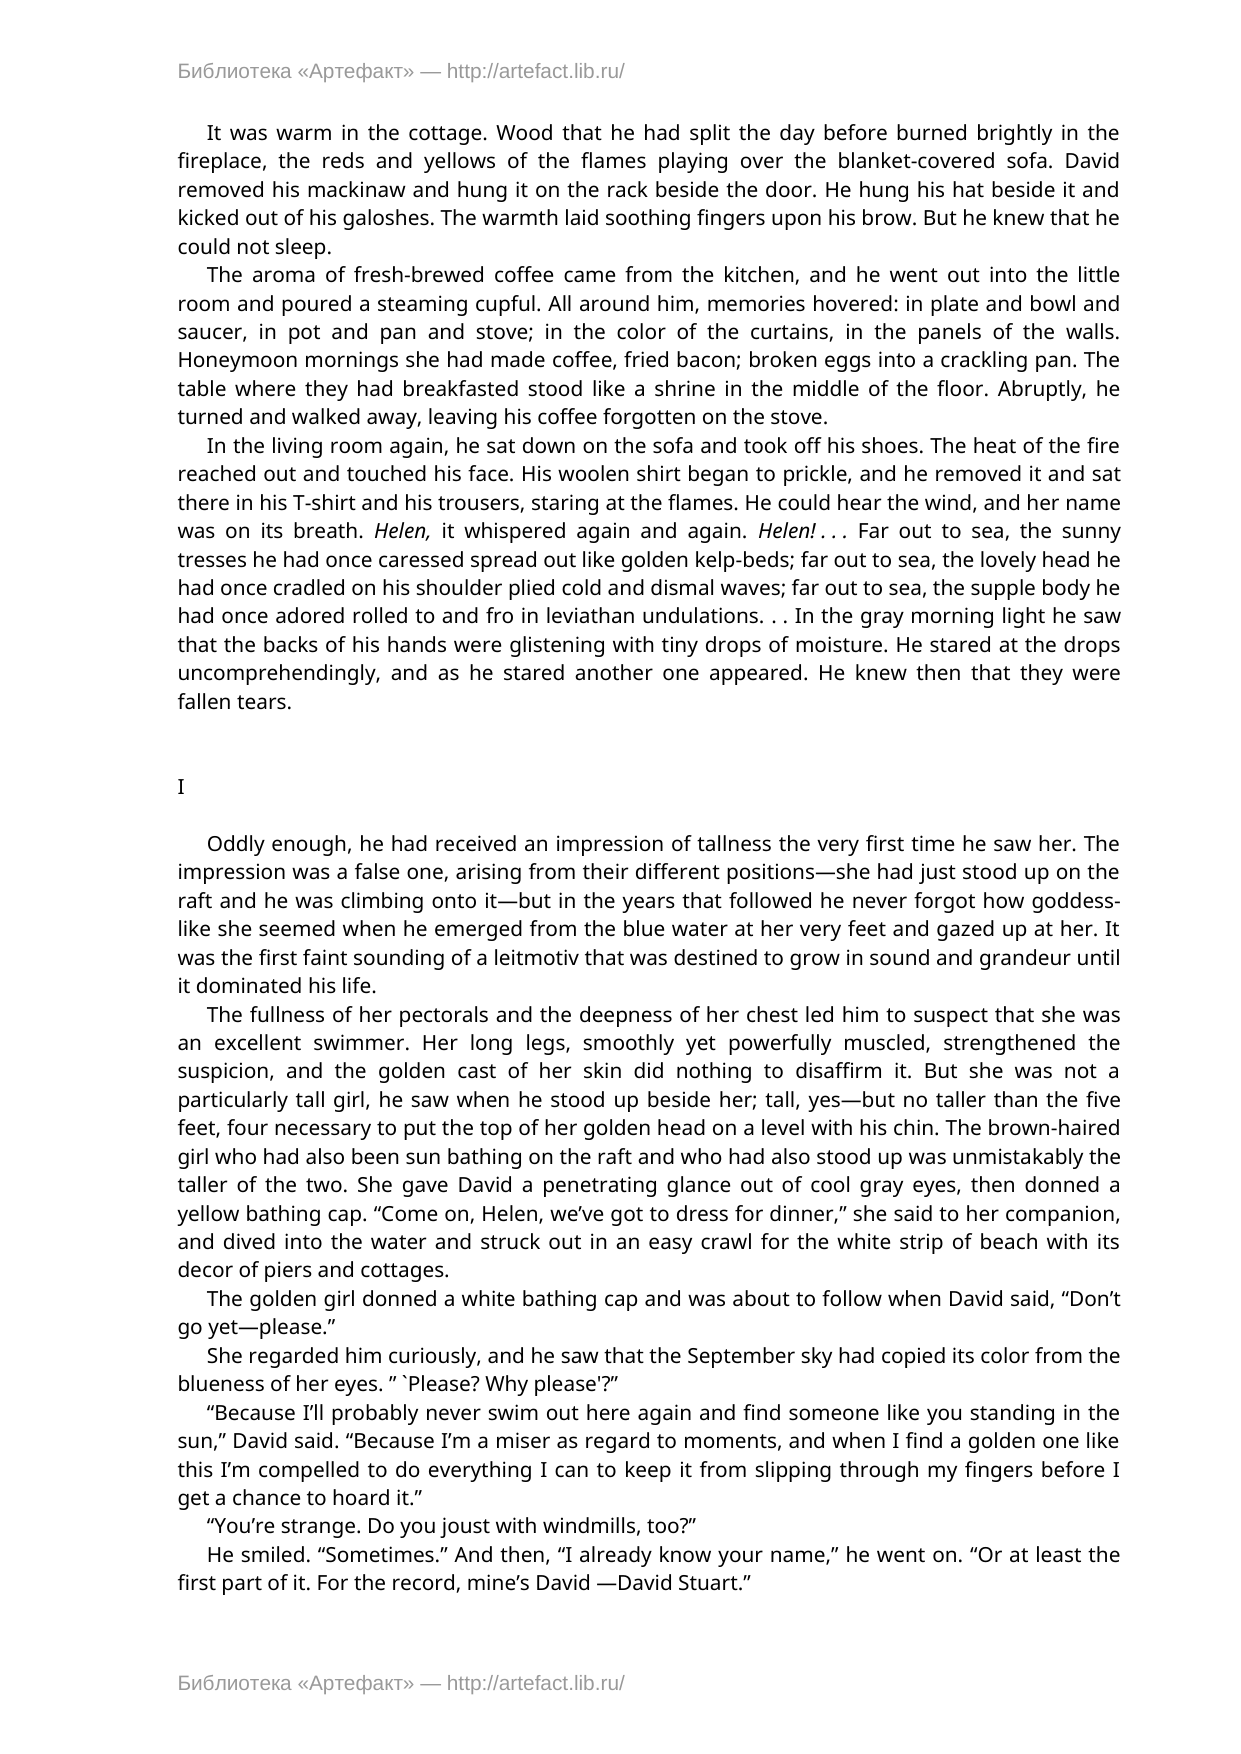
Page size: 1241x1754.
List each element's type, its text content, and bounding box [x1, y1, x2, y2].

text The fullness of her pectorals and the deepness of her chest led him to suspect that she was an excellent swimmer. Her long legs, smoothly yet powerfully muscled, strengthened the suspicion, and the golden cast of her skin did nothing to disaffirm it. But she was not a particularly tall girl, he saw when he stood up beside her; tall, yes—but no taller than the five feet, four necessary to put the top of her golden head on a level with his chin. The brown-haired girl who had also been sun bathing on the raft and who had also stood up was unmistakably the taller of the two. She gave David a penetrating glance out of cool gray eyes, then donned a yellow bathing cap. “Come on, Helen, we’ve got to dress for dinner,” she said to her companion, and dived into the water and struck out in an easy crawl for the white strip of beach with its decor of piers and cottages. [177, 1000, 1122, 1284]
text It was warm in the cottage. Wood that he had split the day before burned brightly in the fireplace, the reds and yellows of the flames playing over the blanket-covered sofa. David removed his mackinaw and hung it on the rack beside the door. He hung his hat beside it and kicked out of his galoshes. The warmth laid soothing fingers upon his brow. But he knew that he could not sleep. [177, 118, 1122, 260]
text I [177, 772, 1122, 801]
text Oddly enough, he had received an impression of tallness the very first time he saw her. The impression was a false one, arising from their different positions—she had just stood up on the raft and he was climbing onto it—but in the years that followed he never forgot how goddess-like she seemed when he emerged from the blue water at her very feet and gazed up at her. It was the first faint sounding of a leitmotiv that was destined to grow in sound and grandeur until it dominated his life. [177, 829, 1122, 1000]
text He smiled. “Sometimes.” And then, “I already know your name,” he went on. “Or at least the first part of it. For the record, mine’s David —David Stuart.” [177, 1540, 1122, 1597]
text She regarded him curiously, and he saw that the September sky had copied its color from the blueness of her eyes. ” `Please? Why please'?” [177, 1341, 1122, 1398]
text “Because I’ll probably never swim out here again and find someone like you standing in the sun,” David said. “Because I’m a miser as regard to moments, and when I find a golden one like this I’m compelled to do everything I can to keep it from slipping through my fingers before I get a chance to hoard it.” [177, 1398, 1122, 1512]
text “You’re strange. Do you joust with windmills, too?” [177, 1512, 1122, 1540]
text The aroma of fresh-brewed coffee came from the kitchen, and he went out into the little room and poured a steaming cupful. All around him, memories hovered: in plate and bowl and saucer, in pot and pan and stove; in the color of the curtains, in the panels of the walls. Honeymoon mornings she had made coffee, fried bacon; broken eggs into a crackling pan. The table where they had breakfasted stood like a shrine in the middle of the floor. Abruptly, he turned and walked away, leaving his coffee forgotten on the stove. [177, 260, 1122, 431]
text The golden girl donned a white bathing cap and was about to follow when David said, “Don’t go yet—please.” [177, 1284, 1122, 1341]
text In the living room again, he sat down on the sofa and took off his shoes. The heat of the fire reached out and touched his face. His woolen shirt began to prickle, and he removed it and sat there in his T-shirt and his trousers, staring at the flames. He could hear the wind, and her name was on its breath. Helen, it whispered again and again. Helen! . . . Far out to sea, the sunny tresses he had once caressed spread out like golden kelp-beds; far out to sea, the lovely head he had once cradled on his shoulder plied cold and dismal waves; far out to sea, the supple body he had once adored rolled to and fro in leviathan undulations. . . In the gray morning light he saw that the backs of his hands were glistening with tiny drops of moisture. He stared at the drops uncomprehendingly, and as he stared another one appeared. He knew then that they were fallen tears. [177, 431, 1122, 715]
